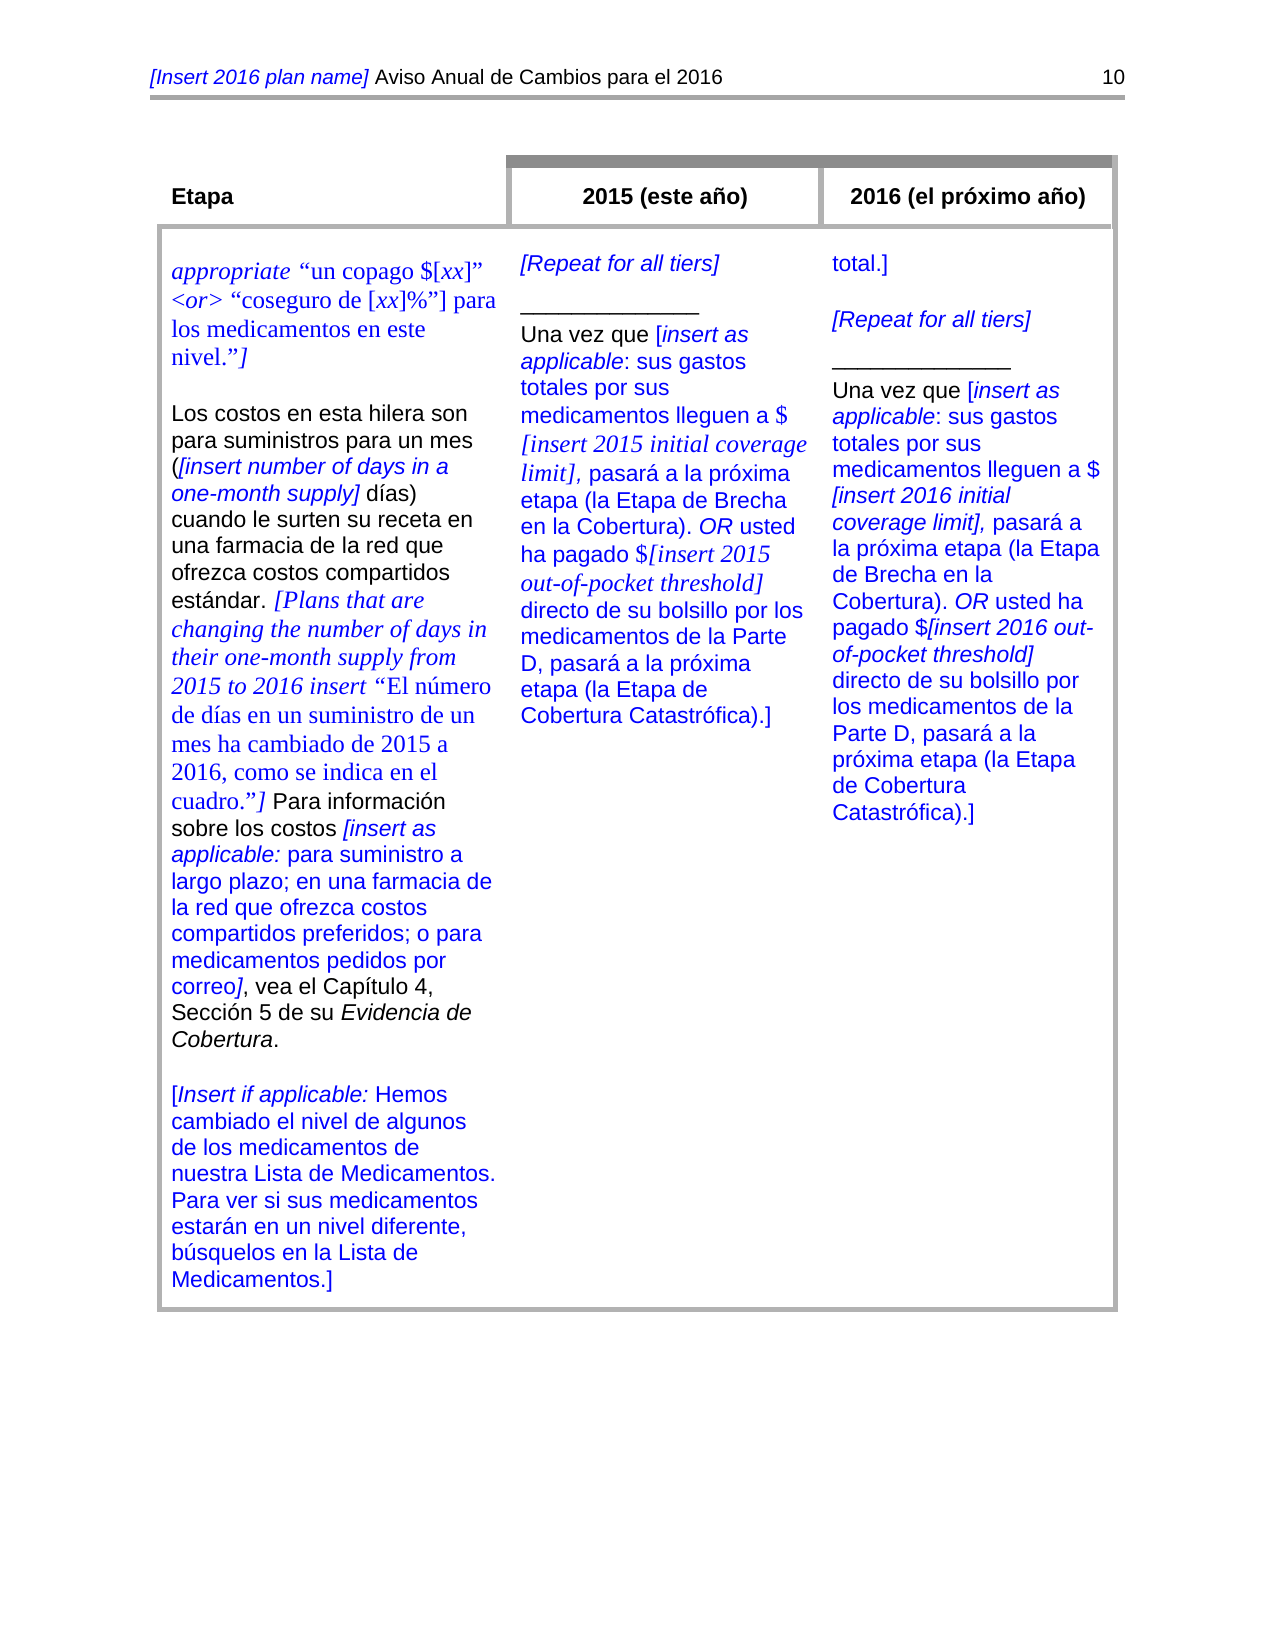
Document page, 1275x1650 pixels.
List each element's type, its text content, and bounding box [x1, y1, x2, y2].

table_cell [821, 224, 1113, 1307]
table_header Etapa [160, 155, 506, 224]
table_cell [162, 229, 509, 1307]
table_header 2015 (este año) [512, 168, 818, 224]
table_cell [509, 229, 821, 1307]
table_header 2016 (el próximo año) [824, 168, 1112, 224]
